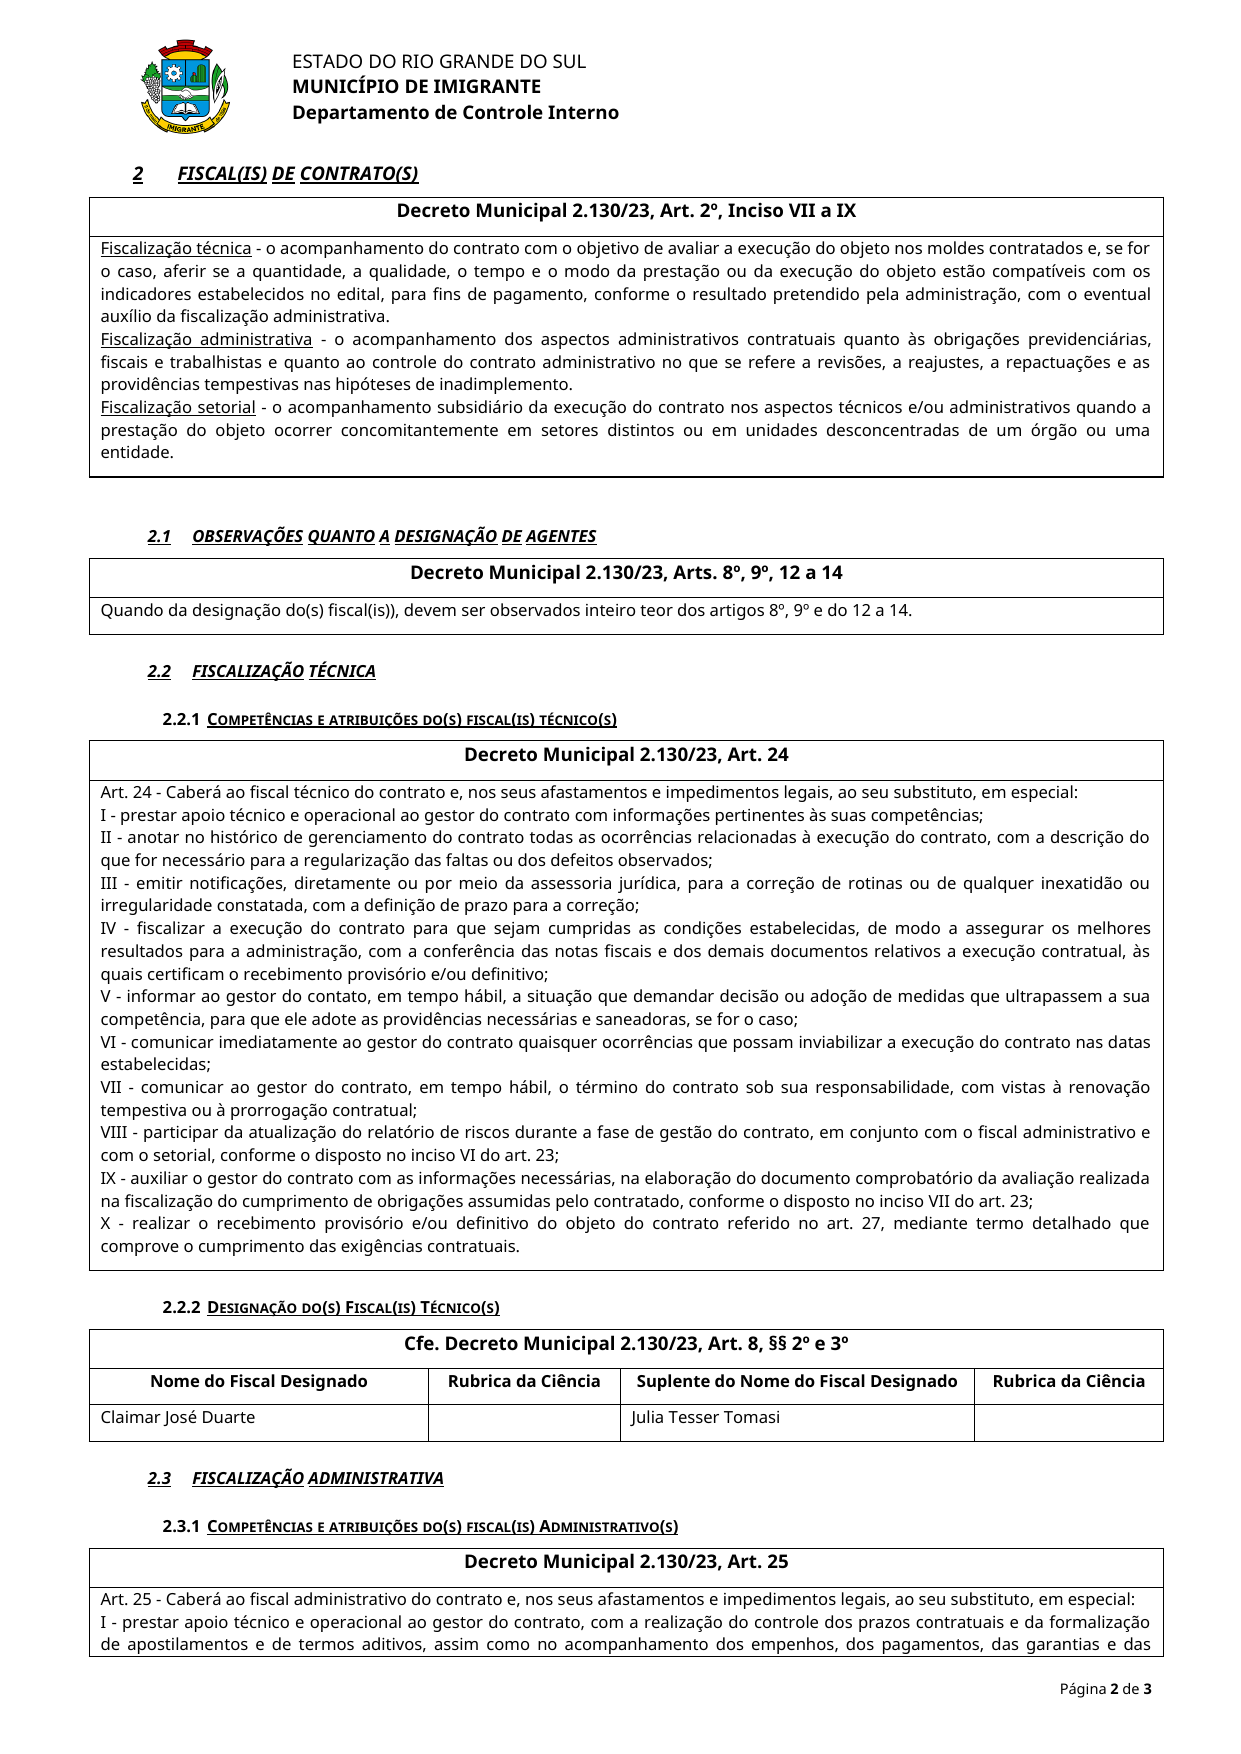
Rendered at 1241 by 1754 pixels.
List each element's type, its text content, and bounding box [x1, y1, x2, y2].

table_cell [429, 1405, 620, 1441]
subtitle Designação do(s) Fiscal(is) Técnico(s) [162, 1296, 1152, 1319]
table_cell Rubrica da Ciência [429, 1369, 620, 1404]
subtitle Competências e atribuições do(s) fiscal(is) técnico(s) [162, 707, 1152, 730]
table_cell Julia Tesser Tomasi [621, 1405, 974, 1441]
subtitle Observações quanto a dESIGNAÇÃO DE aGENTES [148, 525, 1152, 548]
table_cell Suplente do Nome do Fiscal Designado [621, 1369, 974, 1404]
subtitle Fiscal(is) DE Contrato(s) [133, 161, 1152, 186]
table_cell Art. 24 - Caberá ao fiscal técnico do contrato e, nos seus afastamentos e impedimentos legais, ao seu substituto, em especial: I - prestar apoio técnico e operacional ao gestor do contrato com informações pertinentes às suas competências; II - anotar no histórico de gerenciamento do contrato todas as ocorrências relacionadas à execução do contrato, com a descrição do que for necessário para a regularização das faltas ou dos defeitos observados; III - emitir notificações, diretamente ou por meio da assessoria jurídica, para a correção de rotinas ou de qualquer inexatidão ou irregularidade constatada, com a definição de prazo para a correção; IV - fiscalizar a execução do contrato para que sejam cumpridas as condições estabelecidas, de modo a assegurar os melhores resultados para a administração, com a conferência das notas fiscais e dos demais documentos relativos a execução contratual, às quais certificam o recebimento provisório e/ou definitivo; V - informar ao gestor do contato, em tempo hábil, a situação que demandar decisão ou adoção de medidas que ultrapassem a sua competência, para que ele adote as providências necessárias e saneadoras, se for o caso; VI - comunicar imediatamente ao gestor do contrato quaisquer ocorrências que possam inviabilizar a execução do contrato nas datas estabelecidas; VII - comunicar ao gestor do contrato, em tempo hábil, o término do contrato sob sua responsabilidade, com vistas à renovação tempestiva ou à prorrogação contratual; VIII - participar da atualização do relatório de riscos durante a fase de gestão do contrato, em conjunto com o fiscal administrativo e com o setorial, conforme o disposto no inciso VI do art. 23; IX - auxiliar o gestor do contrato com as informações necessárias, na elaboração do documento comprobatório da avaliação realizada na fiscalização do cumprimento de obrigações assumidas pelo contratado, conforme o disposto no inciso VII do art. 23; X - realizar o recebimento provisório e/ou definitivo do objeto do contrato referido no art. 27, mediante termo detalhado que comprove o cumprimento das exigências contratuais. [90, 781, 1163, 1270]
table_cell Quando da designação do(s) fiscal(is)), devem ser observados inteiro teor dos artigos 8º, 9º e do 12 a 14. [90, 598, 1163, 633]
table_cell [975, 1405, 1163, 1441]
subtitle Competências e atribuições do(s) fiscal(is) Administrativo(s) [162, 1514, 1152, 1537]
table_header Decreto Municipal 2.130/23, Arts. 8º, 9º, 12 a 14 [90, 559, 1163, 597]
subtitle FISCALIZAÇÃO TÉCNICA [148, 659, 1152, 682]
table_cell Claimar José Duarte [90, 1405, 428, 1441]
table_cell Nome do Fiscal Designado [90, 1369, 428, 1404]
picture [138, 38, 232, 135]
table_cell Rubrica da Ciência [975, 1369, 1163, 1404]
table_header Decreto Municipal 2.130/23, Art. 25 [90, 1549, 1163, 1587]
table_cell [90, 1588, 1163, 1656]
table_header Decreto Municipal 2.130/23, Art. 24 [90, 741, 1163, 779]
table_header Decreto Municipal 2.130/23, Art. 2º, Inciso VII a IX [90, 198, 1163, 236]
subtitle Fiscalização Administrativa [148, 1467, 1152, 1489]
table_cell Fiscalização técnica - o acompanhamento do contrato com o objetivo de avaliar a execução do objeto nos moldes contratados e, se for o caso, aferir se a quantidade, a qualidade, o tempo e o modo da prestação ou da execução do objeto estão compatíveis com os indicadores estabelecidos no edital, para fins de pagamento, conforme o resultado pretendido pela administração, com o eventual auxílio da fiscalização administrativa. Fiscalização administrativa - o acompanhamento dos aspectos administrativos contratuais quanto às obrigações previdenciárias, fiscais e trabalhistas e quanto ao controle do contrato administrativo no que se refere a revisões, a reajustes, a repactuações e as providências tempestivas nas hipóteses de inadimplemento. Fiscalização setorial - o acompanhamento subsidiário da execução do contrato nos aspectos técnicos e/ou administrativos quando a prestação do objeto ocorrer concomitantemente em setores distintos ou em unidades desconcentradas de um órgão ou uma entidade. [90, 237, 1163, 476]
table_header Cfe. Decreto Municipal 2.130/23, Art. 8, §§ 2º e 3º [90, 1330, 1163, 1368]
